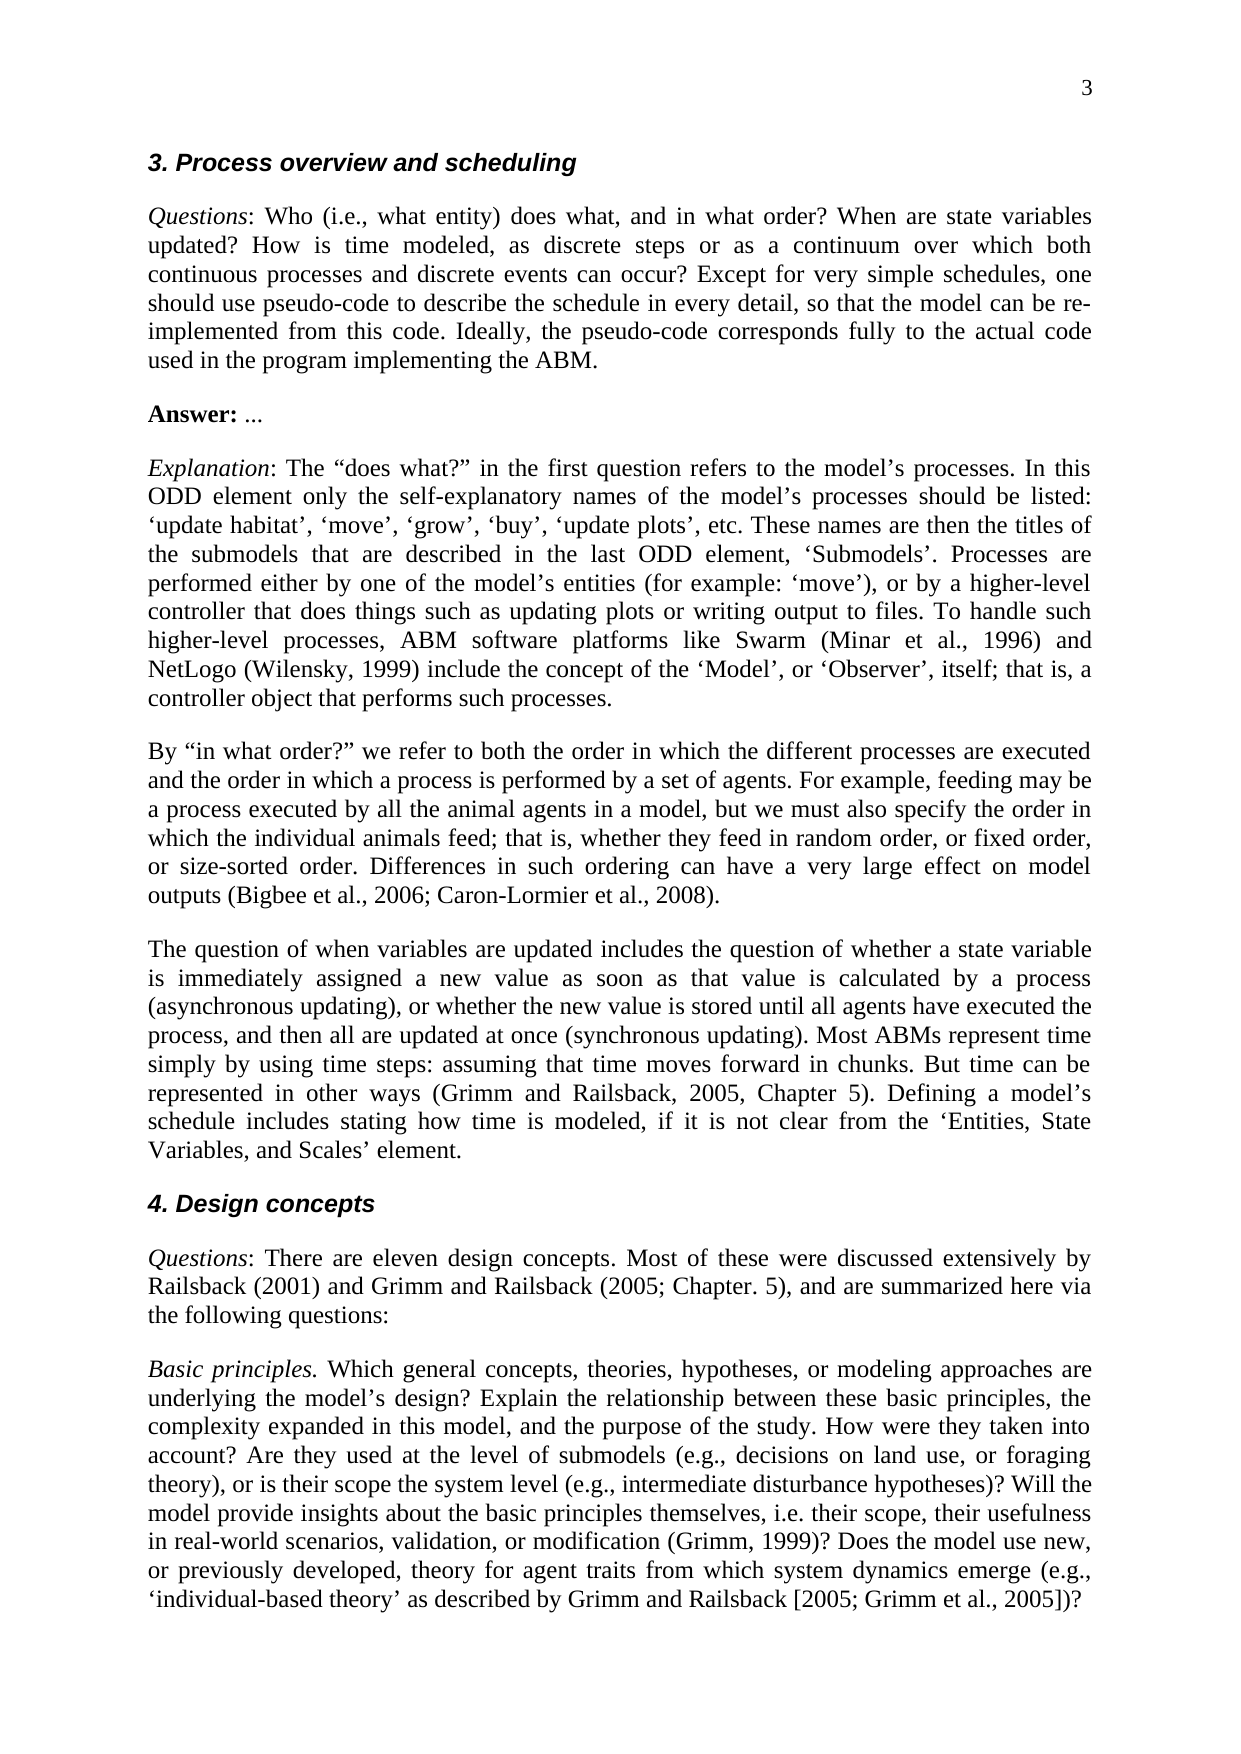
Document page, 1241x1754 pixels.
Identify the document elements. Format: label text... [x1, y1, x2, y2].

text Answer: ... [148, 399, 1093, 428]
text Basic principles. Which general concepts, theories, hypotheses, or modeling approaches are underlying the model’s design? Explain the relationship between these basic principles, the complexity expanded in this model, and the purpose of the study. How were they taken into account? Are they used at the level of submodels (e.g., decisions on land use, or foraging theory), or is their scope the system level (e.g., intermediate disturbance hypotheses)? Will the model provide insights about the basic principles themselves, i.e. their scope, their usefulness in real-world scenarios, validation, or modification (Grimm, 1999)? Does the model use new, or previously developed, theory for agent traits from which system dynamics emerge (e.g., ‘individual-based theory’ as described by Grimm and Railsback [2005; Grimm et al., 2005])? [148, 1354, 1093, 1613]
text By “in what order?” we refer to both the order in which the different processes are executed and the order in which a process is performed by a set of agents. For example, feeding may be a process executed by all the animal agents in a model, but we must also specify the order in which the individual animals feed; that is, whether they feed in random order, or fixed order, or size-sorted order. Differences in such ordering can have a very large effect on model outputs (Bigbee et al., 2006; Caron-Lormier et al., 2008). [148, 736, 1093, 909]
subtitle 4. Design concepts [148, 1189, 1093, 1218]
text Questions: Who (i.e., what entity) does what, and in what order? When are state variables updated? How is time modeled, as discrete steps or as a continuum over which both continuous processes and discrete events can occur? Except for very simple schedules, one should use pseudo-code to describe the schedule in every detail, so that the model can be re-implemented from this code. Ideally, the pseudo-code corresponds fully to the actual code used in the program implementing the ABM. [148, 201, 1093, 374]
text The question of when variables are updated includes the question of whether a state variable is immediately assigned a new value as soon as that value is calculated by a process (asynchronous updating), or whether the new value is stored until all agents have executed the process, and then all are updated at once (synchronous updating). Most ABMs represent time simply by using time steps: assuming that time moves forward in chunks. But time can be represented in other ways (Grimm and Railsback, 2005, Chapter 5). Defining a model’s schedule includes stating how time is modeled, if it is not clear from the ‘Entities, State Variables, and Scales’ element. [148, 934, 1093, 1164]
text Explanation: The “does what?” in the first question refers to the model’s processes. In this ODD element only the self-explanatory names of the model’s processes should be listed: ‘update habitat’, ‘move’, ‘grow’, ‘buy’, ‘update plots’, etc. These names are then the titles of the submodels that are described in the last ODD element, ‘Submodels’. Processes are performed either by one of the model’s entities (for example: ‘move’), or by a higher-level controller that does things such as updating plots or writing output to files. To handle such higher-level processes, ABM software platforms like Swarm (Minar et al., 1996) and NetLogo (Wilensky, 1999) include the concept of the ‘Model’, or ‘Observer’, itself; that is, a controller object that performs such processes. [148, 453, 1093, 711]
text Questions: There are eleven design concepts. Most of these were discussed extensively by Railsback (2001) and Grimm and Railsback (2005; Chapter. 5), and are summarized here via the following questions: [148, 1243, 1093, 1329]
subtitle 3. Process overview and scheduling [148, 148, 1093, 176]
